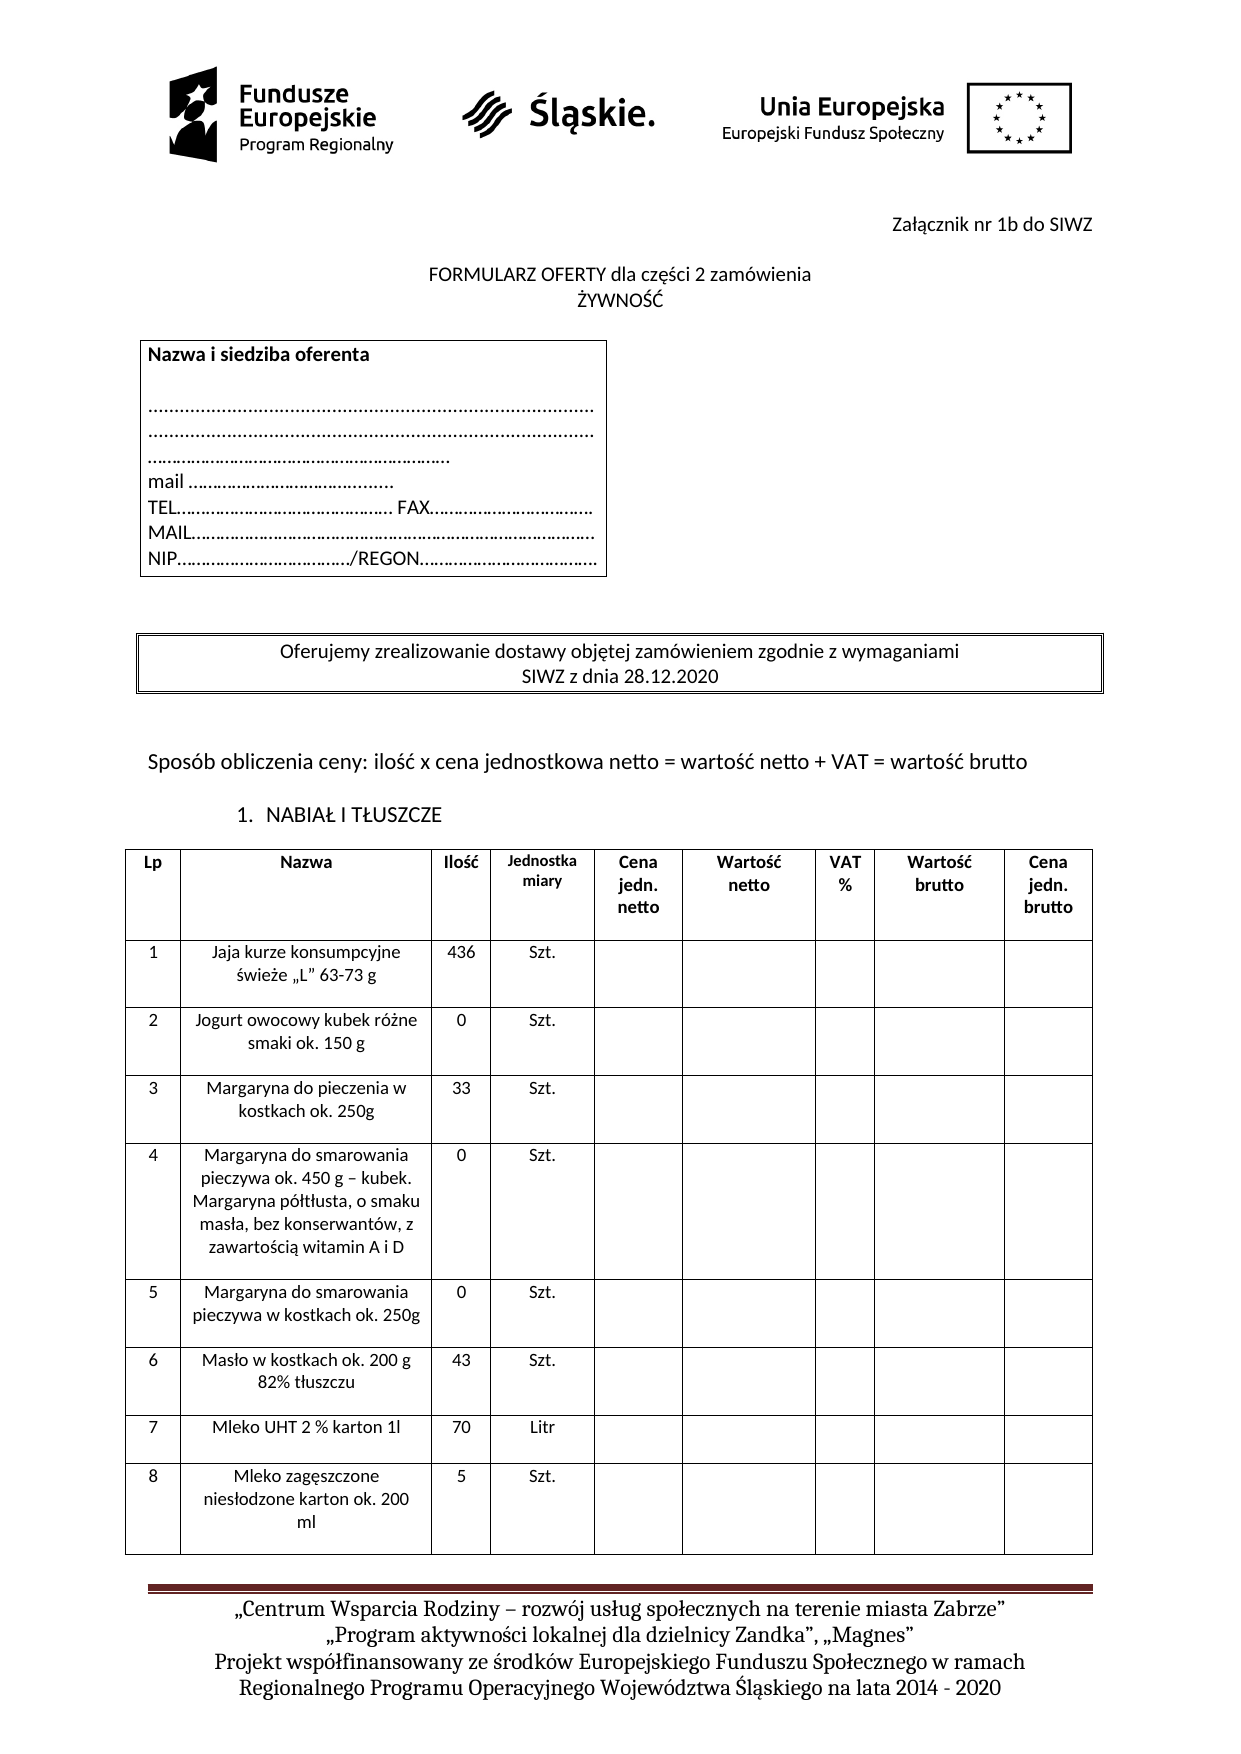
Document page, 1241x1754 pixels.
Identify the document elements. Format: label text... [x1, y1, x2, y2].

table_cell [595, 941, 682, 1007]
table_cell 1 [126, 941, 180, 1007]
table_cell 0 [432, 1144, 490, 1279]
table_cell [1005, 941, 1092, 1007]
table_header Wartość brutto [875, 850, 1004, 939]
table_cell [683, 941, 815, 1007]
table_cell [683, 1416, 815, 1463]
table_cell [1005, 1280, 1092, 1347]
table_cell [816, 1076, 874, 1143]
table_cell [816, 1348, 874, 1414]
table_cell [595, 1144, 682, 1279]
table_cell Margaryna do smarowania pieczywa ok. 450 g – kubek. Margaryna półtłusta, o smaku masła, bez konserwantów, z zawartością witamin A i D [181, 1144, 431, 1279]
table_cell Masło w kostkach ok. 200 g 82% tłuszczu [181, 1348, 431, 1414]
table_cell [875, 1008, 1004, 1075]
text FORMULARZ OFERTY dla części 2 zamówienia [148, 262, 1093, 287]
table_cell Szt. [491, 1348, 594, 1414]
text Oferujemy zrealizowanie dostawy objętej zamówieniem zgodnie z wymaganiami [139, 636, 1101, 658]
table_cell [595, 1464, 682, 1554]
table_cell [875, 1076, 1004, 1143]
table_cell [595, 1416, 682, 1463]
table_cell [683, 1464, 815, 1554]
table_cell [683, 1348, 815, 1414]
table_cell [875, 1464, 1004, 1554]
table_cell 0 [432, 1280, 490, 1347]
table_cell [1005, 1348, 1092, 1414]
table_cell Jaja kurze konsumpcyjne świeże „L” 63-73 g [181, 941, 431, 1007]
table_cell [816, 941, 874, 1007]
table_cell [875, 1348, 1004, 1414]
table_cell [595, 1348, 682, 1414]
table_cell [595, 1076, 682, 1143]
table_cell Mleko UHT 2 % karton 1l [181, 1416, 431, 1463]
table_header VAT % [816, 850, 874, 939]
table_cell 8 [126, 1464, 180, 1554]
table_cell [875, 941, 1004, 1007]
table_cell 6 [126, 1348, 180, 1414]
table_cell 436 [432, 941, 490, 1007]
table_cell Litr [491, 1416, 594, 1463]
table_header Nazwa i siedziba oferenta ..................................................................................... ..................................................................................... ……………………………………………………… mail ……………………………......... TEL……………………………………… FAX……………………………. MAIL………………………………………………………………………… NIP………………………………/REGON………………………………. [141, 341, 606, 576]
text Sposób obliczenia ceny: ilość x cena jednostkowa netto = wartość netto + VAT = wartość brutto [148, 747, 1093, 775]
table_cell [1005, 1464, 1092, 1554]
table_cell 2 [126, 1008, 180, 1075]
text ŻYWNOŚĆ [148, 287, 1093, 312]
table_cell [1005, 1416, 1092, 1463]
table_header Ilość [432, 850, 490, 939]
table_header Cena jedn. netto [595, 850, 682, 939]
text Załącznik nr 1b do SIWZ [148, 212, 1093, 237]
table_cell [816, 1008, 874, 1075]
table_cell Szt. [491, 1076, 594, 1143]
table_cell [816, 1416, 874, 1463]
picture [147, 44, 1094, 184]
table_cell [875, 1144, 1004, 1279]
table_cell 5 [126, 1280, 180, 1347]
table_cell 33 [432, 1076, 490, 1143]
table_cell [875, 1280, 1004, 1347]
table_cell [595, 1008, 682, 1075]
table_cell [875, 1416, 1004, 1463]
table_cell 4 [126, 1144, 180, 1279]
table_cell [1005, 1076, 1092, 1143]
table_cell Jogurt owocowy kubek różne smaki ok. 150 g [181, 1008, 431, 1075]
table_cell Margaryna do pieczenia w kostkach ok. 250g [181, 1076, 431, 1143]
table_cell [1005, 1008, 1092, 1075]
table_cell Szt. [491, 1464, 594, 1554]
table_cell 5 [432, 1464, 490, 1554]
table_cell [683, 1144, 815, 1279]
table_cell Szt. [491, 941, 594, 1007]
table_cell 3 [126, 1076, 180, 1143]
table_cell 43 [432, 1348, 490, 1414]
table_header Cena jedn. brutto [1005, 850, 1092, 939]
table_cell [816, 1464, 874, 1554]
table_cell [683, 1280, 815, 1347]
table_cell 0 [432, 1008, 490, 1075]
table_cell [816, 1144, 874, 1279]
table_cell Margaryna do smarowania pieczywa w kostkach ok. 250g [181, 1280, 431, 1347]
table_cell [816, 1280, 874, 1347]
table_header Lp [126, 850, 180, 939]
text SIWZ z dnia 28.12.2020 [139, 658, 1101, 691]
table_cell Szt. [491, 1280, 594, 1347]
table_cell Mleko zagęszczone niesłodzone karton ok. 200 ml [181, 1464, 431, 1554]
table_cell Szt. [491, 1008, 594, 1075]
table_cell [595, 1280, 682, 1347]
table_cell [1005, 1144, 1092, 1279]
table_header Nazwa [181, 850, 431, 939]
table_cell [683, 1008, 815, 1075]
table_cell 70 [432, 1416, 490, 1463]
table_cell [683, 1076, 815, 1143]
table_header Wartość netto [683, 850, 815, 939]
list NABIAŁ I TŁUSZCZE [236, 800, 1093, 828]
table_cell 7 [126, 1416, 180, 1463]
table_header Jednostka miary [491, 850, 594, 939]
table_cell Szt. [491, 1144, 594, 1279]
